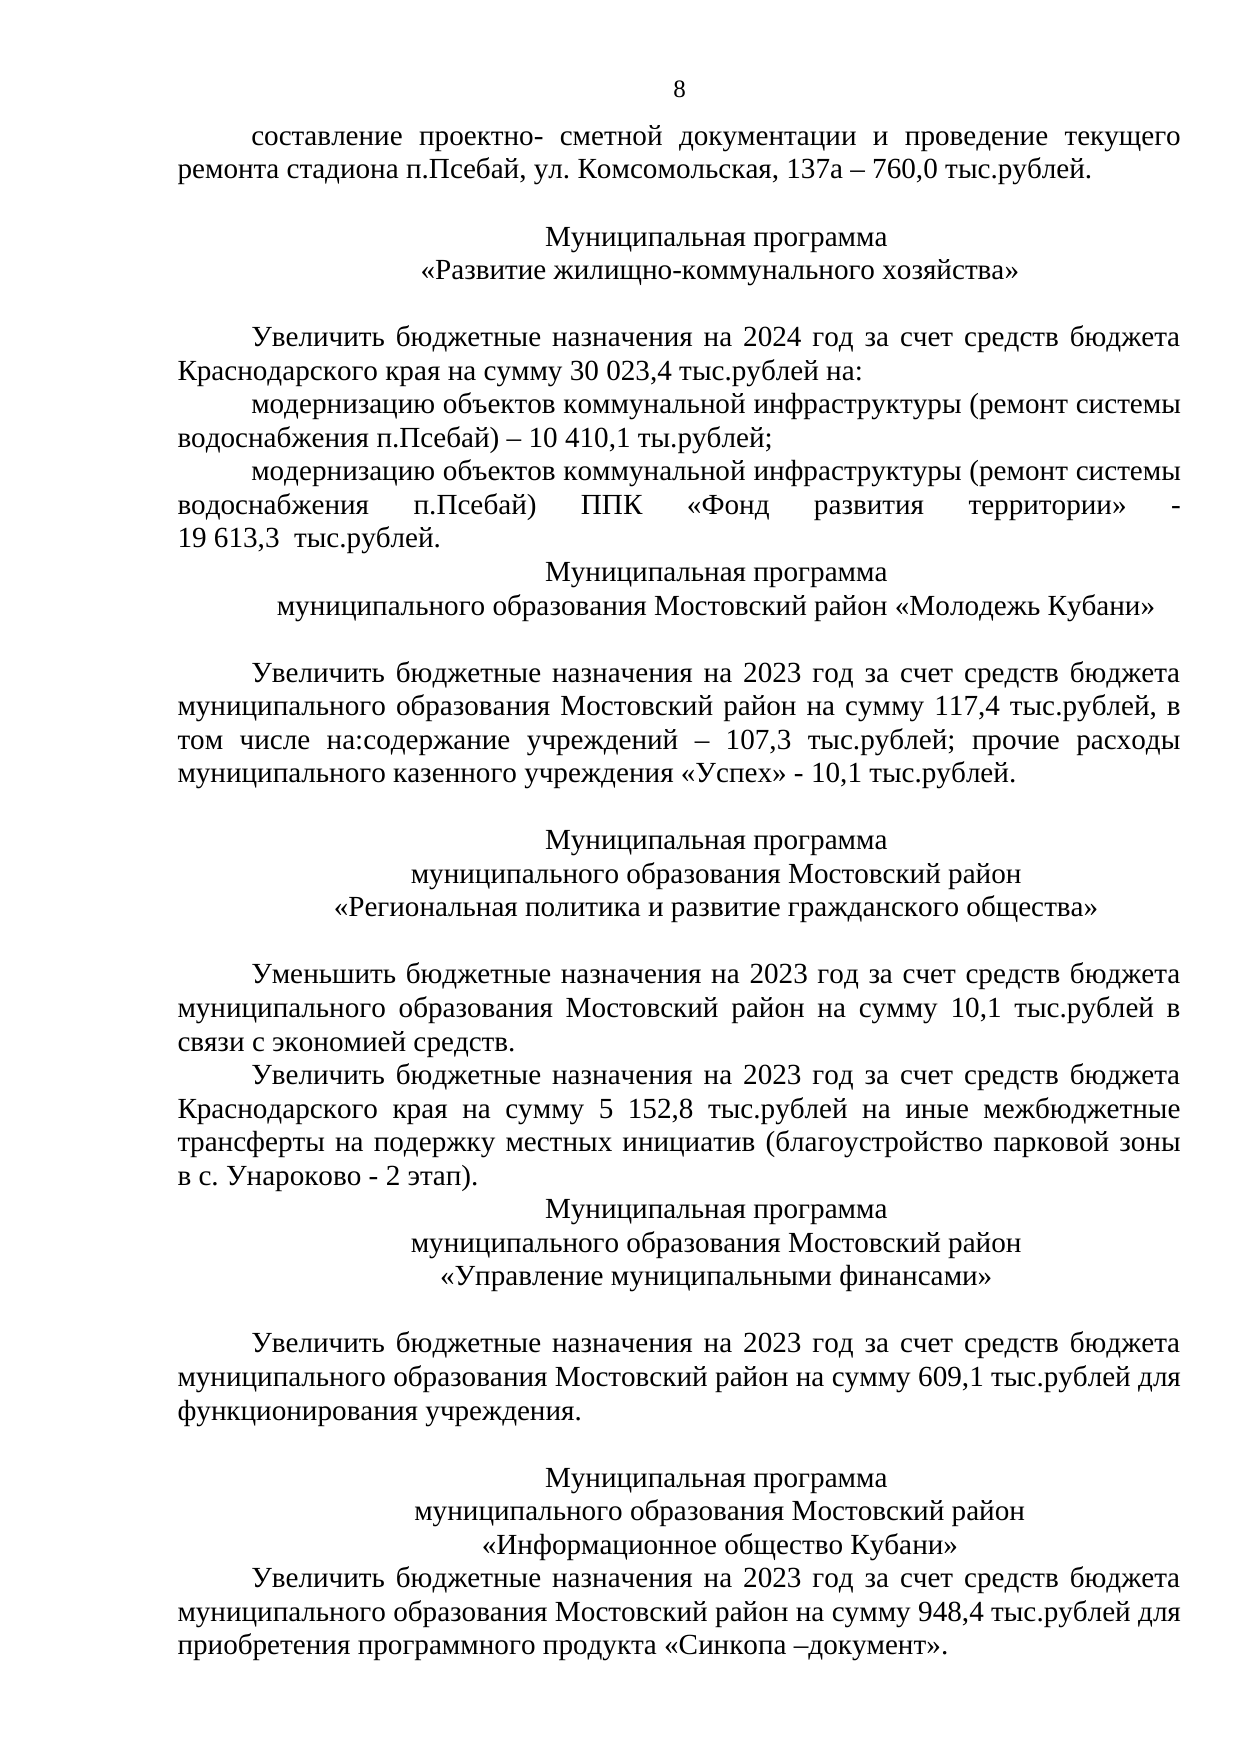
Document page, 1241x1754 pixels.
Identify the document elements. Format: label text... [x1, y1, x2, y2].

text муниципального образования Мостовский район «Молодежь Кубани» [177, 588, 1181, 621]
text муниципального образования Мостовский район [177, 1493, 1181, 1527]
text модернизацию объектов коммунальной инфраструктуры (ремонт системы водоснабжения п.Псебай) ППК «Фонд развития территории» - 19 613,3 тыс.рублей. [177, 453, 1181, 554]
text Муниципальная программа [177, 219, 1181, 252]
text Уменьшить бюджетные назначения на 2023 год за счет средств бюджета муниципального образования Мостовский район на сумму 10,1 тыс.рублей в связи с экономией средств. [177, 957, 1181, 1057]
text «Управление муниципальными финансами» [177, 1258, 1181, 1292]
text Муниципальная программа [177, 554, 1181, 588]
text Увеличить бюджетные назначения на 2023 год за счет средств бюджета муниципального образования Мостовский район на сумму 117,4 тыс.рублей, в том числе на:содержание учреждений – 107,3 тыс.рублей; прочие расходы муниципального казенного учреждения «Успех» - 10,1 тыс.рублей. [177, 655, 1181, 789]
text составление проектно- сметной документации и проведение текущего ремонта стадиона п.Псебай, ул. Комсомольская, 137а – 760,0 тыс.рублей. [177, 118, 1181, 185]
text Увеличить бюджетные назначения на 2023 год за счет средств бюджета муниципального образования Мостовский район на сумму 609,1 тыс.рублей для функционирования учреждения. [177, 1326, 1181, 1426]
text Увеличить бюджетные назначения на 2023 год за счет средств бюджета муниципального образования Мостовский район на сумму 948,4 тыс.рублей для приобретения программного продукта «Синкопа –документ». [177, 1560, 1181, 1661]
text «Информационное общество Кубани» [177, 1527, 1181, 1560]
text Муниципальная программа [177, 1460, 1181, 1493]
text муниципального образования Мостовский район [177, 856, 1181, 889]
text Увеличить бюджетные назначения на 2024 год за счет средств бюджета Краснодарского края на сумму 30 023,4 тыс.рублей на: [177, 319, 1181, 386]
text модернизацию объектов коммунальной инфраструктуры (ремонт системы водоснабжения п.Псебай) – 10 410,1 ты.рублей; [177, 386, 1181, 453]
text Муниципальная программа [177, 822, 1181, 856]
text Увеличить бюджетные назначения на 2023 год за счет средств бюджета Краснодарского края на сумму 5 152,8 тыс.рублей на иные межбюджетные трансферты на подержку местных инициатив (благоустройство парковой зоны в с. Унароково - 2 этап). [177, 1057, 1181, 1191]
text «Региональная политика и развитие гражданского общества» [177, 889, 1181, 923]
text «Развитие жилищно-коммунального хозяйства» [177, 252, 1181, 286]
text муниципального образования Мостовский район [177, 1225, 1181, 1258]
text Муниципальная программа [177, 1191, 1181, 1225]
